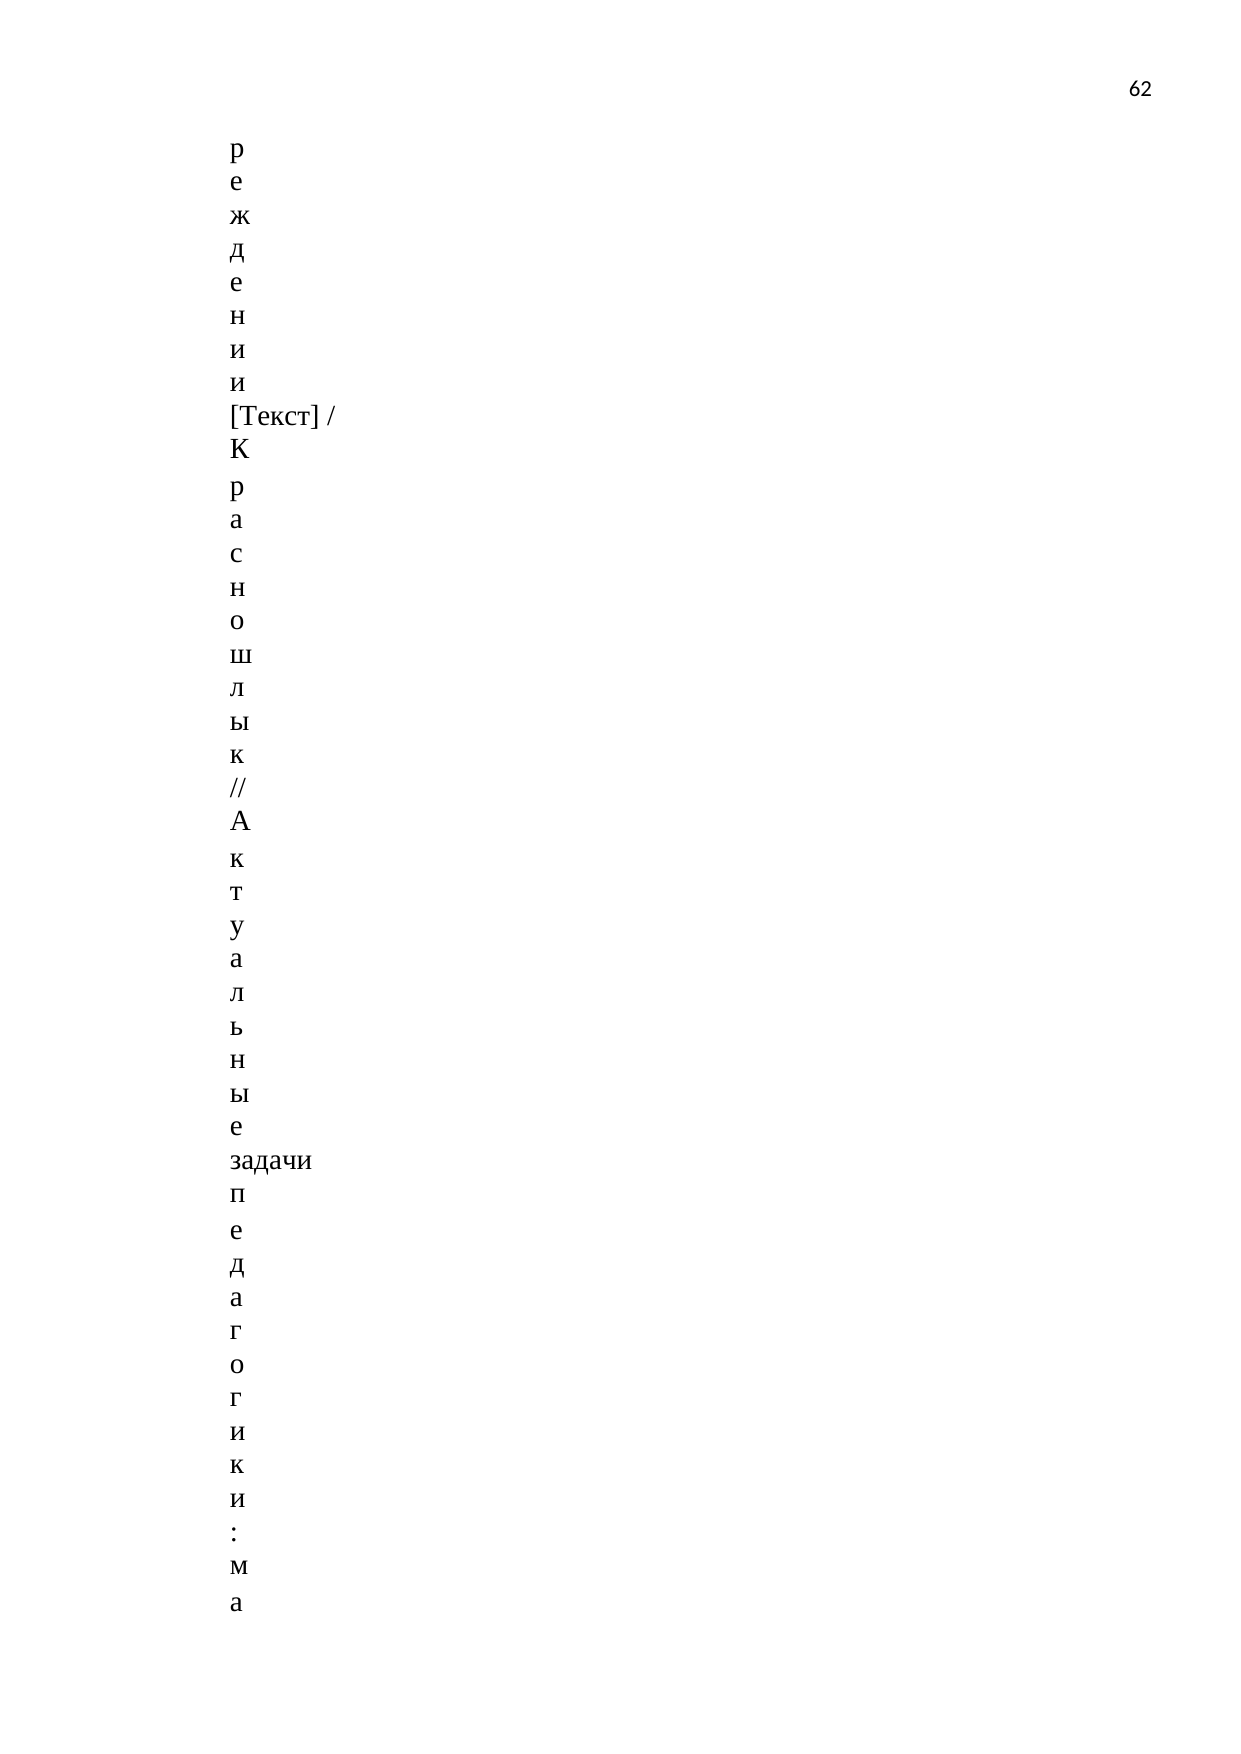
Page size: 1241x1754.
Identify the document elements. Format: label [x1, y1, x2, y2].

list [192, 130, 1152, 1617]
